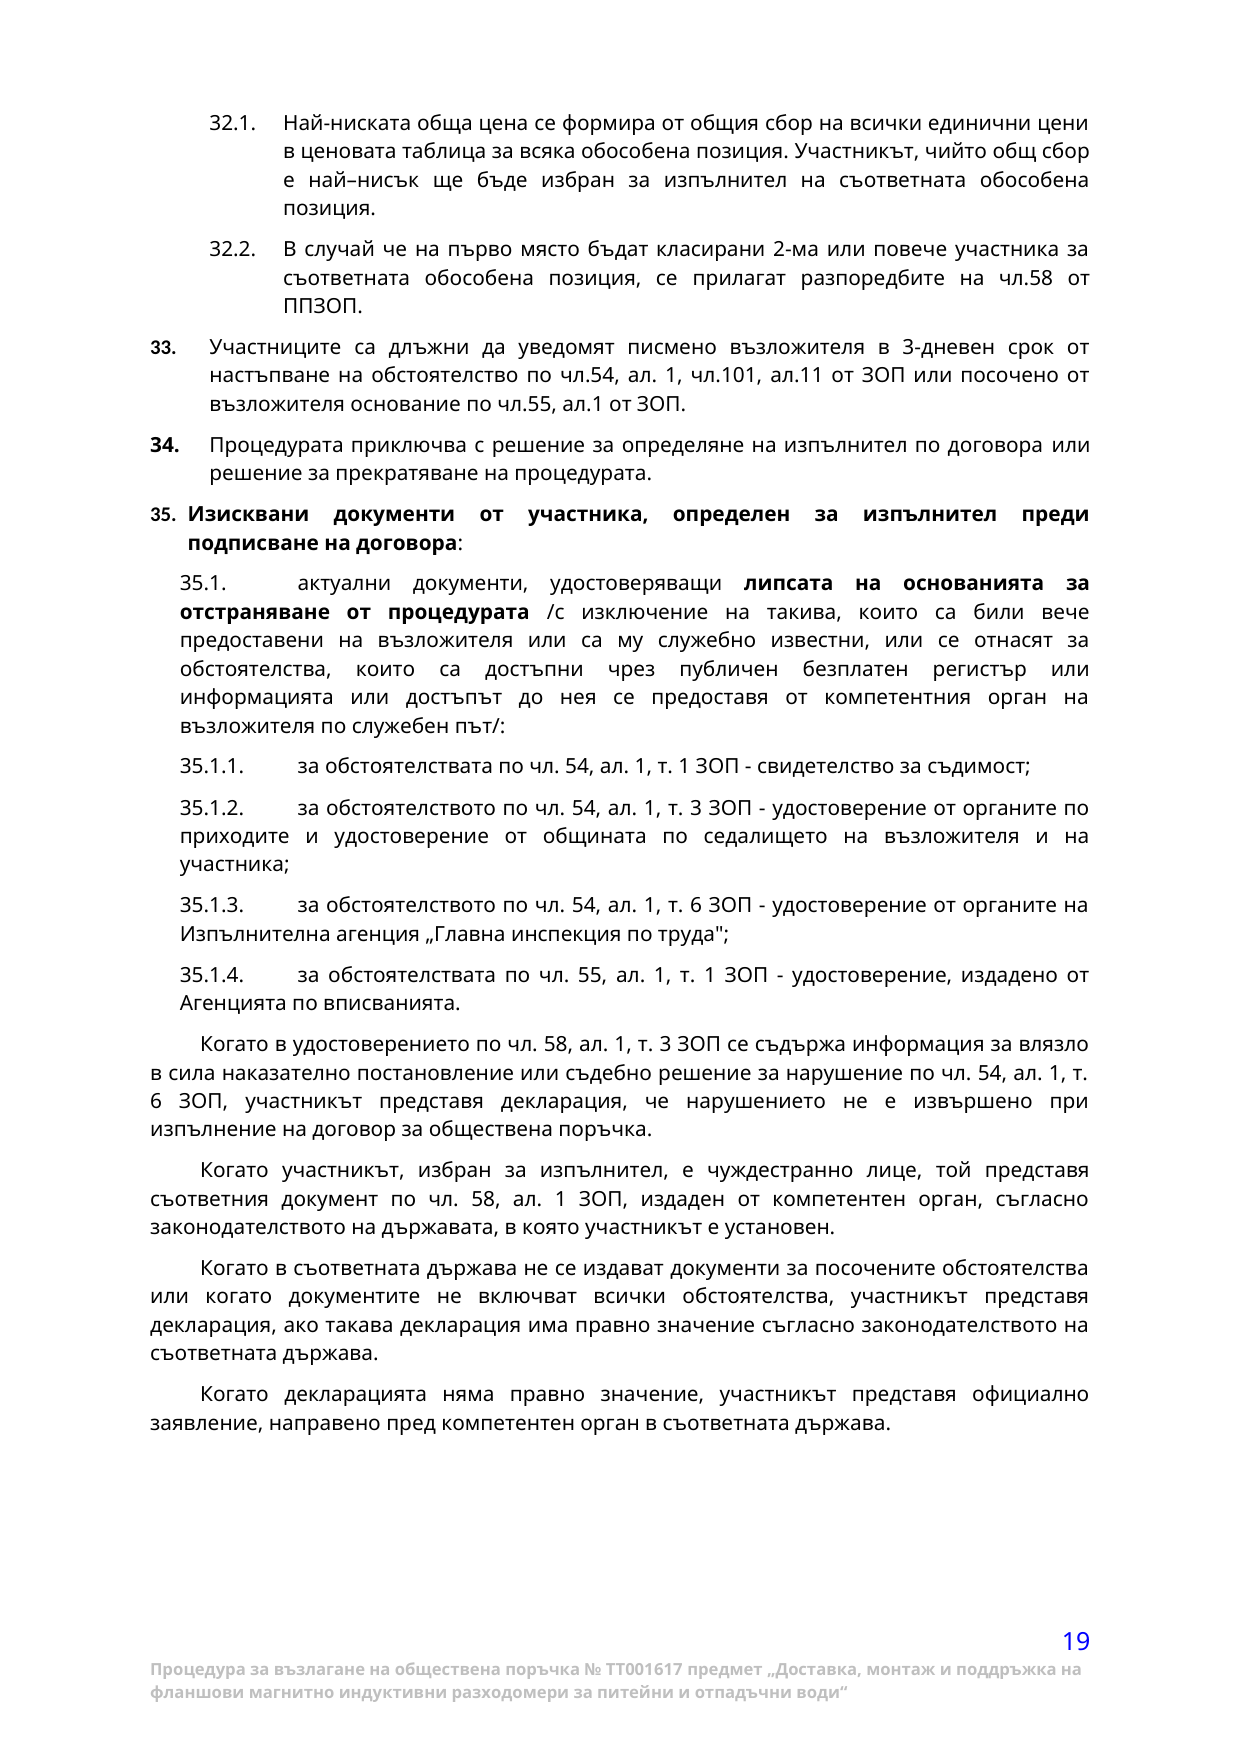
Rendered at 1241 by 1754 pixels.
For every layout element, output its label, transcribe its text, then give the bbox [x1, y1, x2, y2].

text Когато в съответната държава не се издават документи за посочените обстоятелства или когато документите не включват всички обстоятелства, участникът представя декларация, ако такава декларация има правно значение съгласно законодателството на съответната държава. [150, 1253, 1090, 1367]
list за обстоятелствата по чл. 55, ал. 1, т. 1 ЗОП - удостоверение, издадено от Агенцията по вписванията. [179, 960, 1090, 1017]
text Когато в удостоверението по чл. 58, ал. 1, т. 3 ЗОП се съдържа информация за влязло в сила наказателно постановление или съдебно решение за нарушение по чл. 54, ал. 1, т. 6 ЗОП, участникът представя декларация, че нарушението не е извършено при изпълнение на договор за обществена поръчка. [150, 1029, 1090, 1143]
list за обстоятелството по чл. 54, ал. 1, т. 3 ЗОП - удостоверение от органите по приходите и удостоверение от общината по седалището на възложителя и на участника; [179, 793, 1090, 878]
text Когато участникът, избран за изпълнител, е чуждестранно лице, той представя съответния документ по чл. 58, ал. 1 ЗОП, издаден от компетентен орган, съгласно законодателството на държавата, в която участникът е установен. [150, 1155, 1090, 1241]
list за обстоятелството по чл. 54, ал. 1, т. 6 ЗОП - удостоверение от органите на Изпълнителна агенция „Главна инспекция по труда"; [179, 890, 1090, 947]
list Най-ниската обща цена се формира от общия сбор на всички единични цени в ценовата таблица за всяка обособена позиция. Участникът, чийто общ сбор е най–нисък ще бъде избран за изпълнител на съответната обособена позиция. [209, 108, 1090, 222]
list Участниците са длъжни да уведомят писмено възложителя в 3-дневен срок от настъпване на обстоятелство по чл.54, ал. 1, чл.101, ал.11 от ЗОП или посочено от възложителя основание по чл.55, ал.1 от ЗОП. [150, 332, 1090, 417]
list актуални документи, удостоверяващи липсата на основанията за отстраняване от процедурата /с изключение на такива, които са били вече предоставени на възложителя или са му служебно известни, или се отнасят за обстоятелства, които са достъпни чрез публичен безплатен регистър или информацията или достъпът до нея се предоставя от компетентния орган на възложителя по служебен път/: [179, 568, 1090, 739]
list В случай че на първо място бъдат класирани 2-ма или повече участника за съответната обособена позиция, се прилагат разпоредбите на чл.58 от ППЗОП. [209, 234, 1090, 319]
list Изисквани документи от участника, определен за изпълнител преди подписване на договора: [150, 499, 1090, 556]
text Когато декларацията няма правно значение, участникът представя официално заявление, направено пред компетентен орган в съответната държава. [150, 1379, 1090, 1436]
list за обстоятелствата по чл. 54, ал. 1, т. 1 ЗОП - свидетелство за съдимост; [179, 752, 1090, 780]
list Процедурата приключва с решение за определяне на изпълнител по договора или решение за прекратяване на процедурата. [150, 430, 1090, 487]
